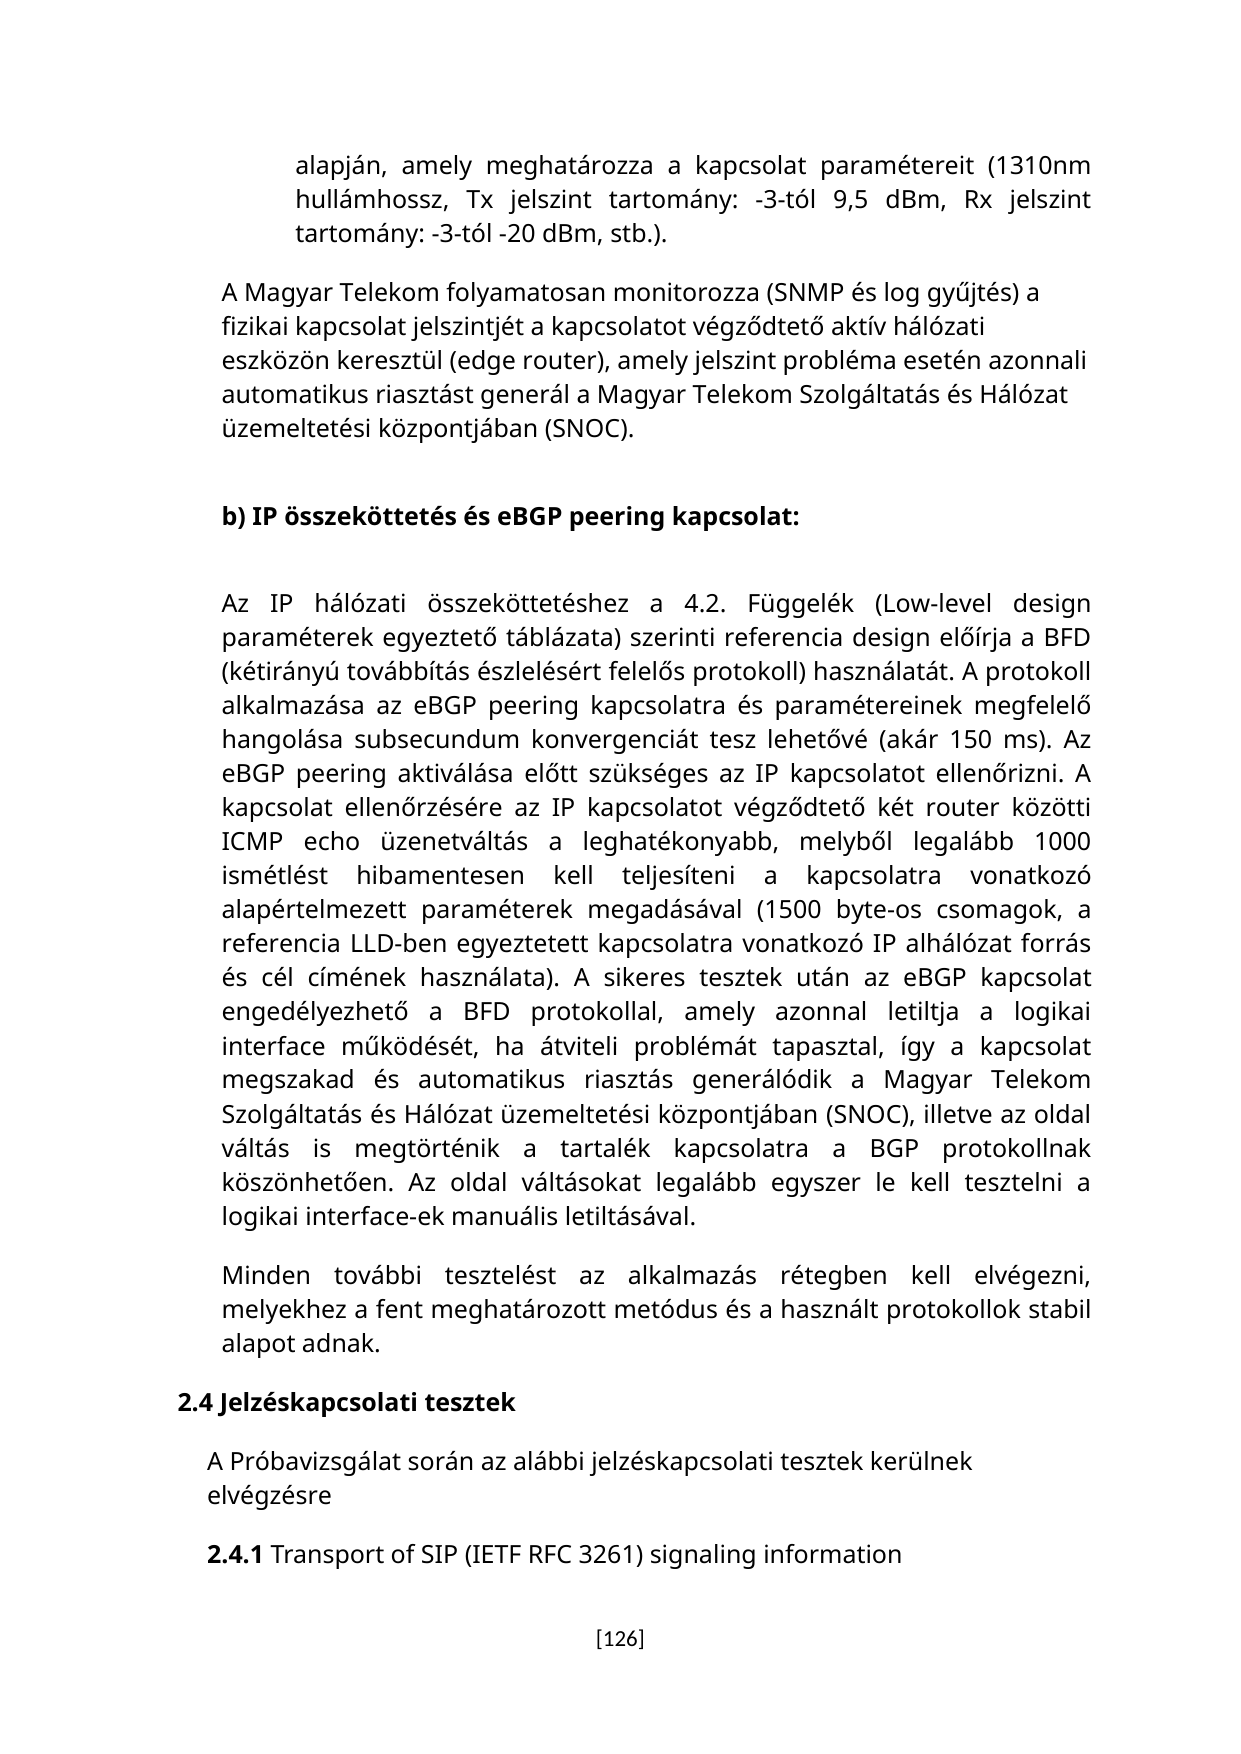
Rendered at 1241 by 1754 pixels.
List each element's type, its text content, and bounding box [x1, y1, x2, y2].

text Minden további tesztelést az alkalmazás rétegben kell elvégezni, melyekhez a fent meghatározott metódus és a használt protokollok stabil alapot adnak. [221, 1257, 1092, 1360]
text Az IP hálózati összeköttetéshez a 4.2. Függelék (Low-level design paraméterek egyeztető táblázata) szerinti referencia design előírja a BFD (kétirányú továbbítás észlelésért felelős protokoll) használatát. A protokoll alkalmazása az eBGP peering kapcsolatra és paramétereinek megfelelő hangolása subsecundum konvergenciát tesz lehetővé (akár 150 ms). Az eBGP peering aktiválása előtt szükséges az IP kapcsolatot ellenőrizni. A kapcsolat ellenőrzésére az IP kapcsolatot végződtető két router közötti ICMP echo üzenetváltás a leghatékonyabb, melyből legalább 1000 ismétlést hibamentesen kell teljesíteni a kapcsolatra vonatkozó alapértelmezett paraméterek megadásával (1500 byte-os csomagok, a referencia LLD-ben egyeztetett kapcsolatra vonatkozó IP alhálózat forrás és cél címének használata). A sikeres tesztek után az eBGP kapcsolat engedélyezhető a BFD protokollal, amely azonnal letiltja a logikai interface működését, ha átviteli problémát tapasztal, így a kapcsolat megszakad és automatikus riasztás generálódik a Magyar Telekom Szolgáltatás és Hálózat üzemeltetési központjában (SNOC), illetve az oldal váltás is megtörténik a tartalék kapcsolatra a BGP protokollnak köszönhetően. Az oldal váltásokat legalább egyszer le kell tesztelni a logikai interface-ek manuális letiltásával. [221, 585, 1092, 1232]
text 2.4.1 Transport of SIP (IETF RFC 3261) signaling information [207, 1537, 1092, 1571]
text A Próbavizsgálat során az alábbi jelzéskapcsolati tesztek kerülnek elvégzésre [207, 1444, 1092, 1512]
subtitle 2.4 Jelzéskapcsolati tesztek [177, 1385, 1092, 1419]
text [295, 148, 1092, 250]
subtitle b) IP összeköttetés és eBGP peering kapcsolat: [221, 498, 1092, 532]
text A Magyar Telekom folyamatosan monitorozza (SNMP és log gyűjtés) a fizikai kapcsolat jelszintjét a kapcsolatot végződtető aktív hálózati eszközön keresztül (edge router), amely jelszint probléma esetén azonnali automatikus riasztást generál a Magyar Telekom Szolgáltatás és Hálózat üzemeltetési központjában (SNOC). [221, 275, 1092, 445]
